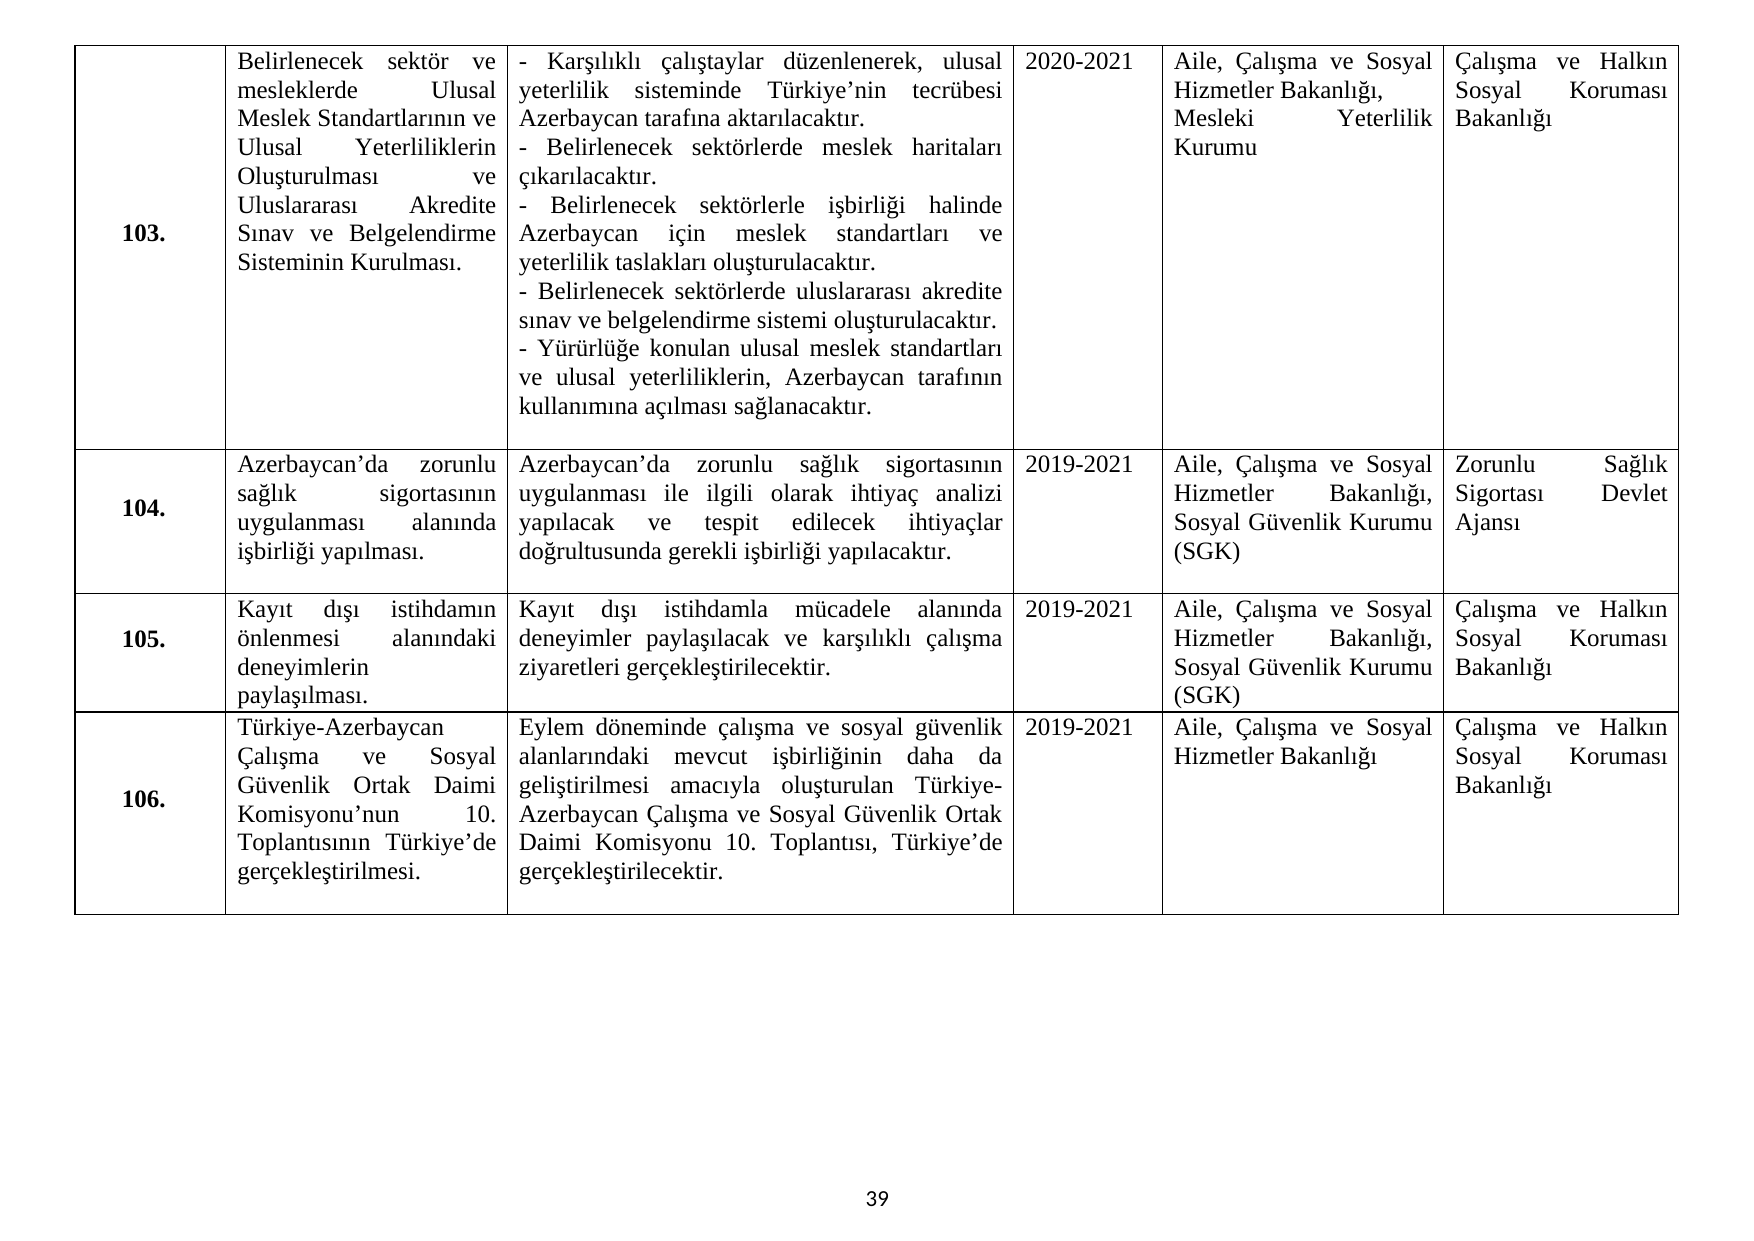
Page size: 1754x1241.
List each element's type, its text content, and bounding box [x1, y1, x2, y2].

table_cell [76, 450, 225, 593]
table_cell 2019-2021 [1014, 713, 1162, 914]
table_cell [76, 594, 225, 711]
table_cell 2020-2021 [1014, 46, 1162, 448]
table_cell Azerbaycan’da zorunlu sağlık sigortasının uygulanması alanında işbirliği yapılması. [226, 450, 507, 593]
table_cell [76, 713, 225, 914]
table_cell Belirlenecek sektör ve mesleklerde Ulusal Meslek Standartlarının ve Ulusal Yeterliliklerin Oluşturulması ve Uluslararası Akredite Sınav ve Belgelendirme Sisteminin Kurulması. [226, 46, 507, 448]
table_cell Aile, Çalışma ve Sosyal Hizmetler Bakanlığı, Sosyal Güvenlik Kurumu (SGK) [1163, 450, 1443, 593]
table_cell 2019-2021 [1014, 450, 1162, 593]
table_cell Türkiye-Azerbaycan Çalışma ve Sosyal Güvenlik Ortak Daimi Komisyonu’nun 10. Toplantısının Türkiye’de gerçekleştirilmesi. [226, 713, 507, 914]
table_cell Çalışma ve Halkın Sosyal Koruması Bakanlığı [1444, 713, 1678, 914]
table_cell [76, 46, 225, 448]
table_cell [1163, 713, 1443, 914]
table_cell Çalışma ve Halkın Sosyal Koruması Bakanlığı [1444, 594, 1678, 711]
table_cell Azerbaycan’da zorunlu sağlık sigortasının uygulanması ile ilgili olarak ihtiyaç analizi yapılacak ve tespit edilecek ihtiyaçlar doğrultusunda gerekli işbirliği yapılacaktır. [508, 450, 1013, 593]
table_cell Kayıt dışı istihdamla mücadele alanında deneyimler paylaşılacak ve karşılıklı çalışma ziyaretleri gerçekleştirilecektir. [508, 594, 1013, 711]
table_cell Aile, Çalışma ve Sosyal Hizmetler Bakanlığı, Mesleki Yeterlilik Kurumu [1163, 46, 1443, 448]
table_cell Aile, Çalışma ve Sosyal Hizmetler Bakanlığı, Sosyal Güvenlik Kurumu (SGK) [1163, 594, 1443, 711]
table_cell Zorunlu Sağlık Sigortası Devlet Ajansı [1444, 450, 1678, 593]
table_cell Eylem döneminde çalışma ve sosyal güvenlik alanlarındaki mevcut işbirliğinin daha da geliştirilmesi amacıyla oluşturulan Türkiye-Azerbaycan Çalışma ve Sosyal Güvenlik Ortak Daimi Komisyonu 10. Toplantısı, Türkiye’de gerçekleştirilecektir. [508, 713, 1013, 914]
table_cell Kayıt dışı istihdamın önlenmesi alanındaki deneyimlerin paylaşılması. [226, 594, 507, 711]
table_cell Çalışma ve Halkın Sosyal Koruması Bakanlığı [1444, 46, 1678, 448]
table_cell - Karşılıklı çalıştaylar düzenlenerek, ulusal yeterlilik sisteminde Türkiye’nin tecrübesi Azerbaycan tarafına aktarılacaktır. - Belirlenecek sektörlerde meslek haritaları çıkarılacaktır. - Belirlenecek sektörlerle işbirliği halinde Azerbaycan için meslek standartları ve yeterlilik taslakları oluşturulacaktır. - Belirlenecek sektörlerde uluslararası akredite sınav ve belgelendirme sistemi oluşturulacaktır. - Yürürlüğe konulan ulusal meslek standartları ve ulusal yeterliliklerin, Azerbaycan tarafının kullanımına açılması sağlanacaktır. [508, 46, 1013, 448]
table_cell 2019-2021 [1014, 594, 1162, 711]
